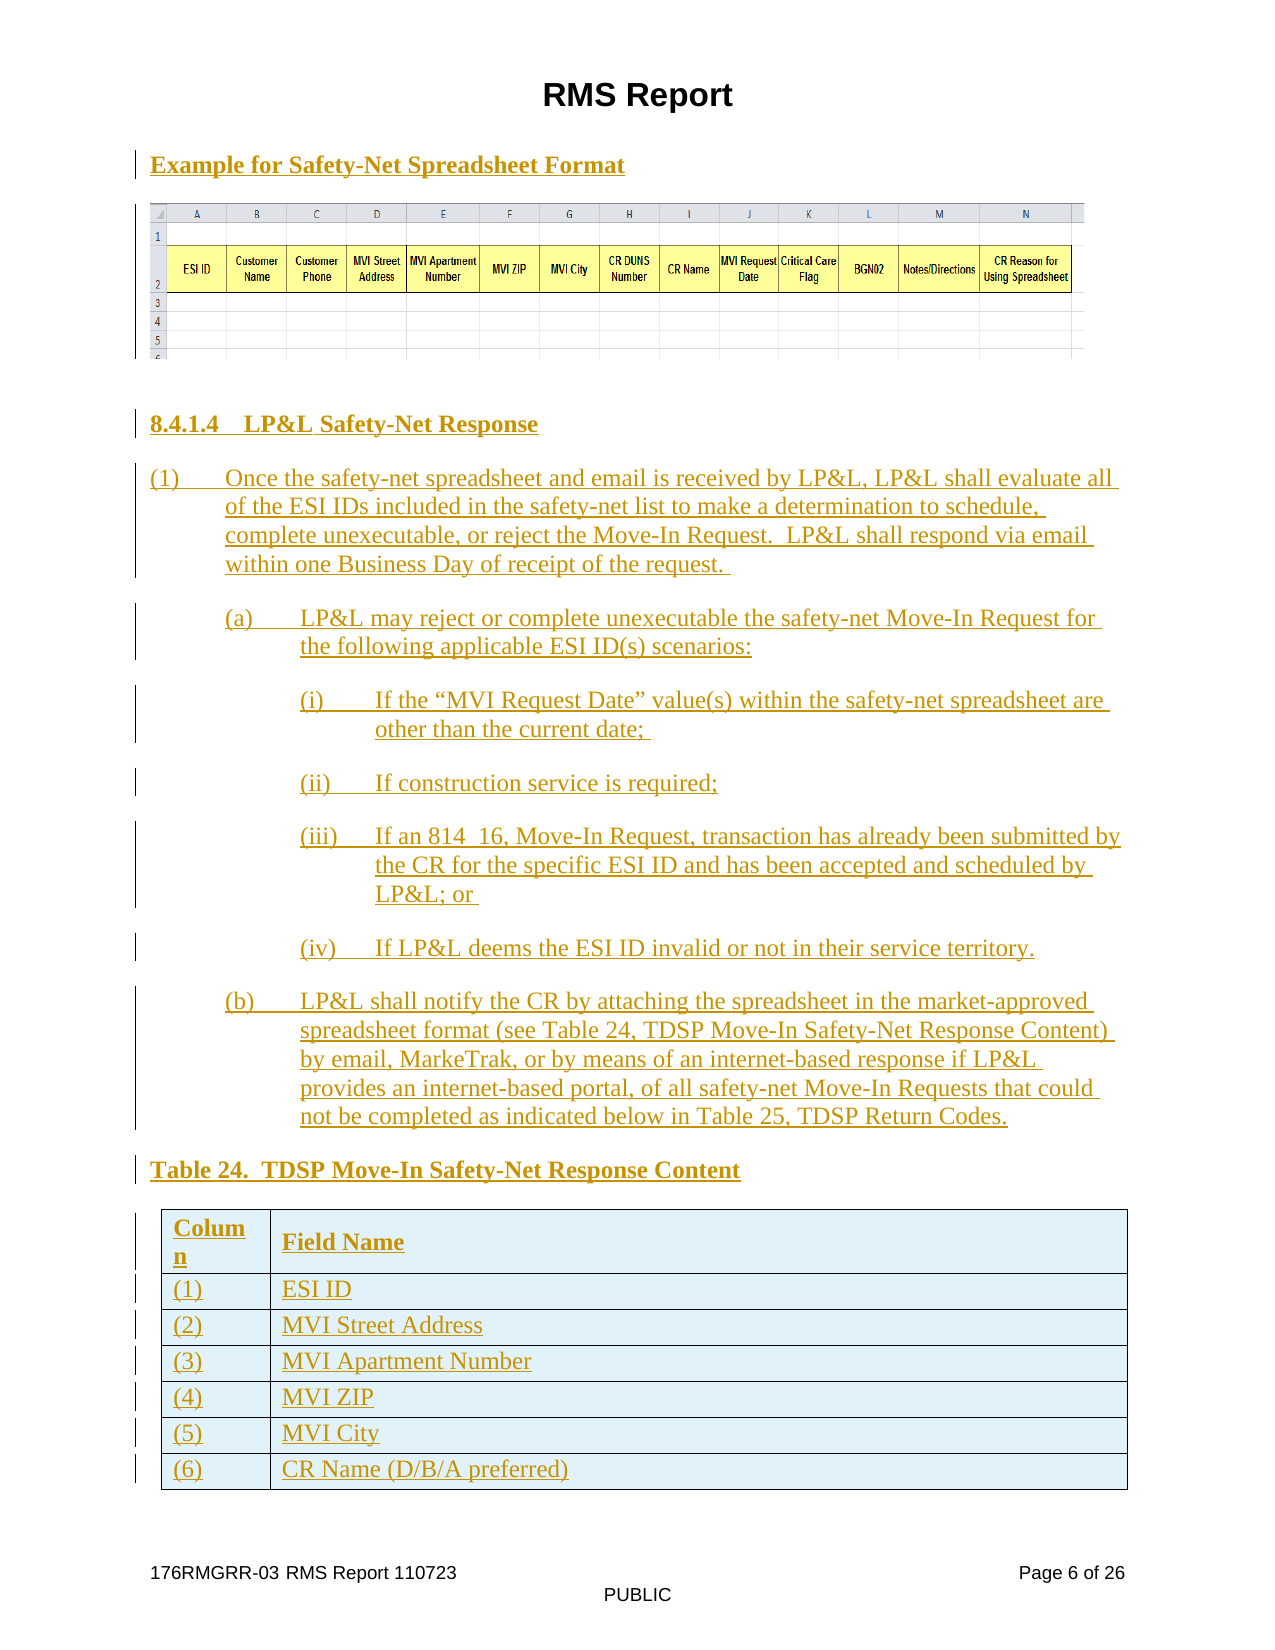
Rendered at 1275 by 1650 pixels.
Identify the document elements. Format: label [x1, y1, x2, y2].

picture [150, 203, 1085, 359]
